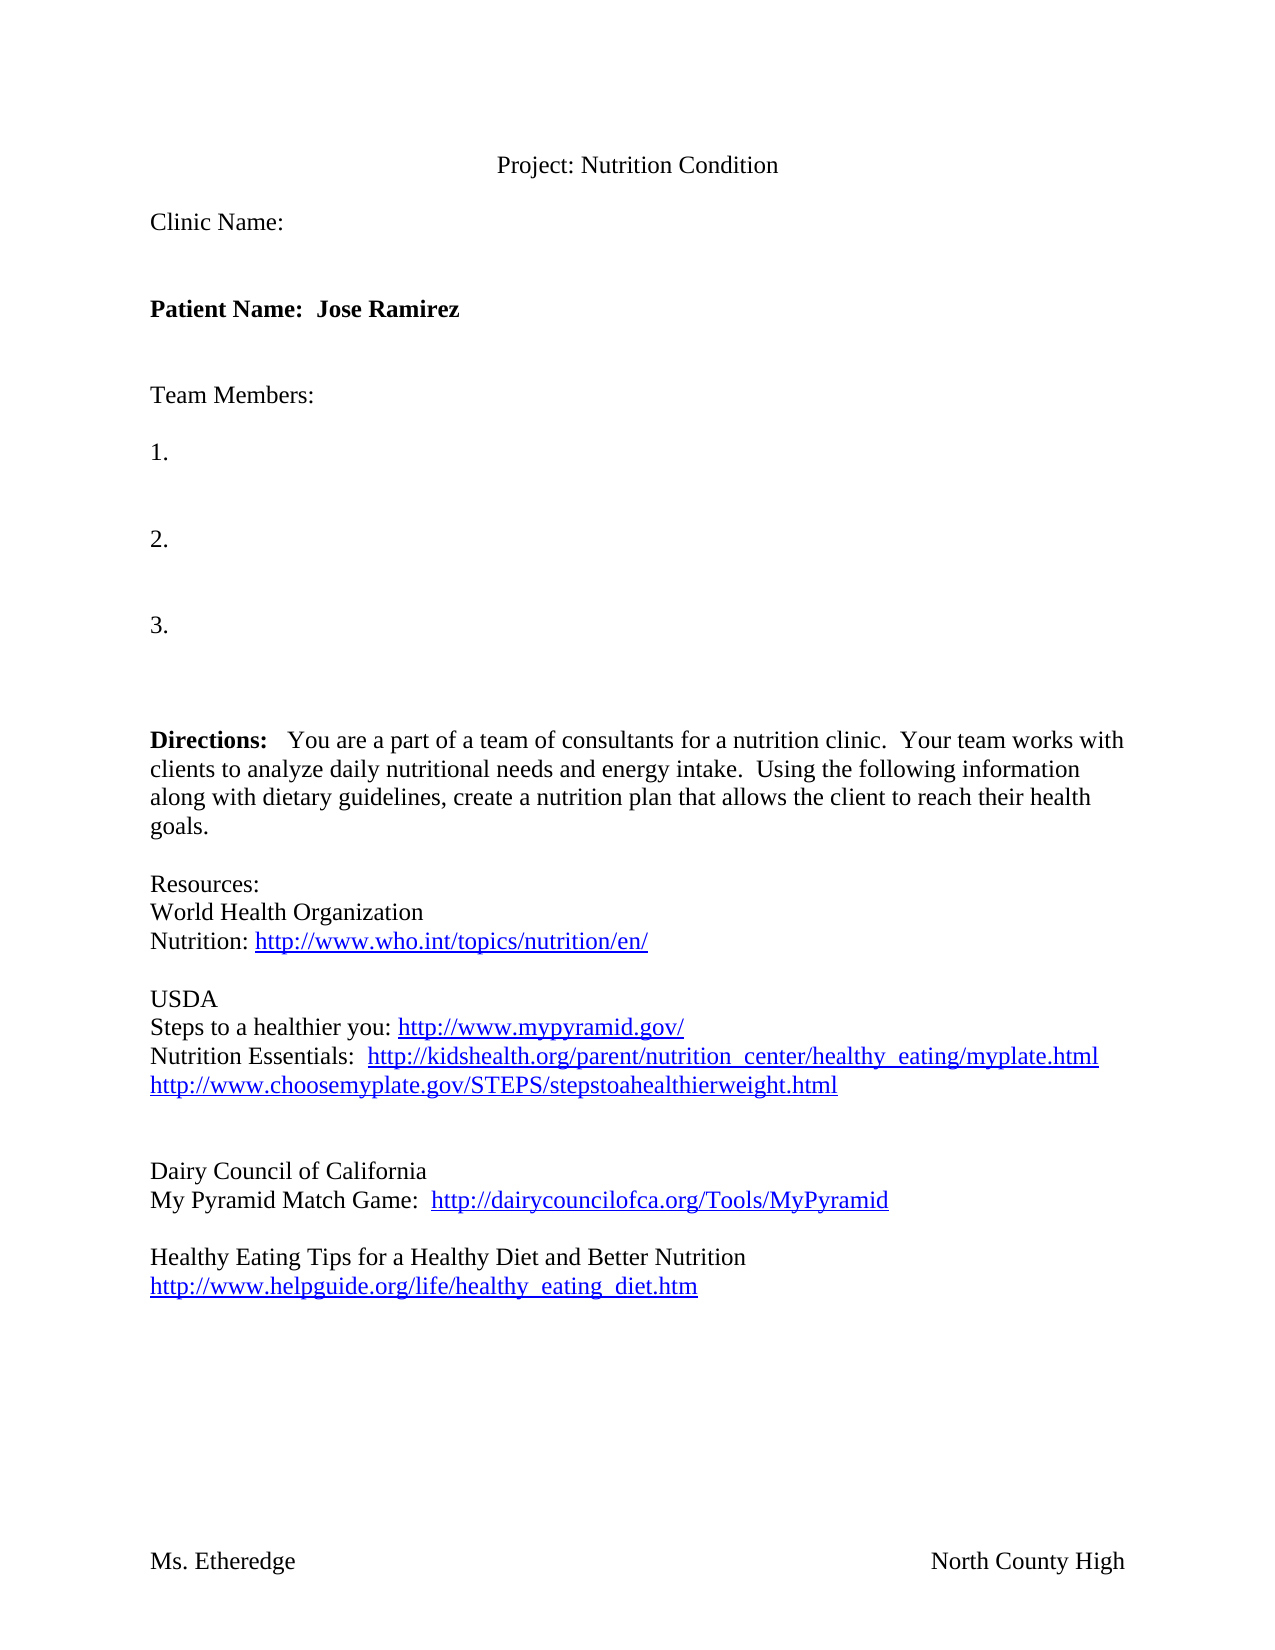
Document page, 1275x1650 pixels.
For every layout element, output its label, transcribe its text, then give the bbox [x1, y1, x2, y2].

text Directions: You are a part of a team of consultants for a nutrition clinic. Your team works with clients to analyze daily nutritional needs and energy intake. Using the following information along with dietary guidelines, create a nutrition plan that allows the client to reach their health goals. [150, 725, 1125, 840]
text Nutrition Essentials: http://kidshealth.org/parent/nutrition_center/healthy_eating/myplate.html [150, 1041, 1125, 1070]
text USDA [150, 984, 1125, 1012]
text 3. [150, 610, 1125, 639]
text World Health Organization [150, 897, 1125, 926]
text 2. [150, 524, 1125, 552]
text Nutrition: http://www.who.int/topics/nutrition/en/ [150, 926, 1125, 955]
text http://www.helpguide.org/life/healthy_eating_diet.htm [150, 1271, 1125, 1300]
text Resources: [150, 869, 1125, 897]
text Patient Name: Jose Ramirez [150, 294, 1125, 322]
text http://www.choosemyplate.gov/STEPS/stepstoahealthierweight.html [150, 1070, 1125, 1099]
text 1. [150, 437, 1125, 466]
text Healthy Eating Tips for a Healthy Diet and Better Nutrition [150, 1242, 1125, 1271]
text My Pyramid Match Game: http://dairycouncilofca.org/Tools/MyPyramid [150, 1185, 1125, 1214]
text Project: Nutrition Condition [150, 150, 1125, 179]
text Team Members: [150, 380, 1125, 409]
text Dairy Council of California [150, 1156, 1125, 1185]
text Clinic Name: [150, 207, 1125, 236]
text Steps to a healthier you: http://www.mypyramid.gov/ [150, 1012, 1125, 1041]
